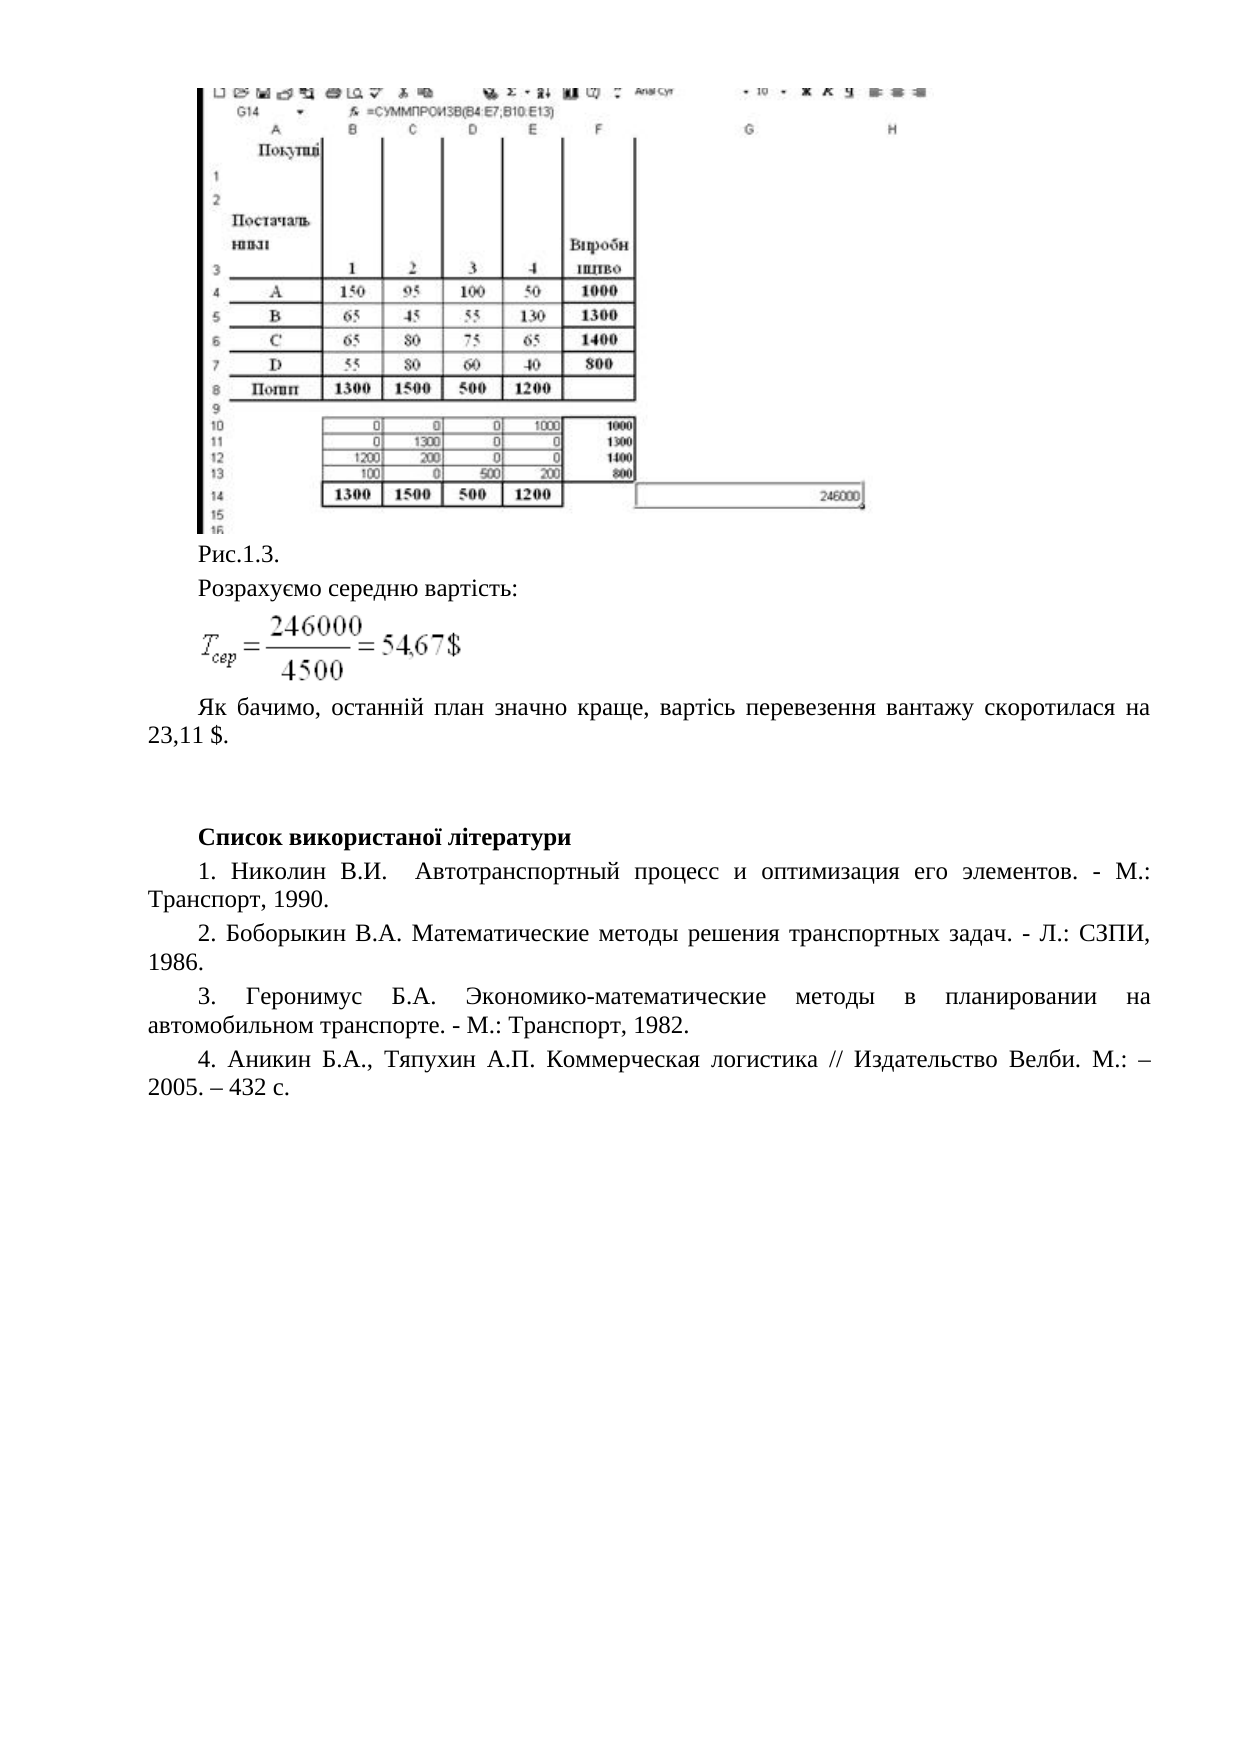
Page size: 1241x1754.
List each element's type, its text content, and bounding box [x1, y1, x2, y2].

text Розрахуємо середню вартість: [148, 573, 1152, 602]
picture [197, 606, 464, 687]
text Як бачимо, останній план значно краще, вартісь перевезення вантажу скоротилася на 23,11 $. [148, 692, 1152, 749]
text 4. Аникин Б.А., Тяпухин А.П. Коммерческая логистика // Издательство Велби. М.: – 2005. – 432 с. [148, 1044, 1152, 1101]
text 1. Николин В.И. Автотранспортный процесс и оптимизация его элементов. - М.: Транспорт, 1990. [148, 856, 1152, 913]
text 3. Геронимус Б.А. Экономико-математические методы в планировании на автомобильном транспорте. - М.: Транспорт, 1982. [148, 981, 1152, 1038]
text 2. Боборыкин В.А. Математические методы решения транспортных задач. - Л.: СЗПИ, 1986. [148, 918, 1152, 976]
picture [197, 88, 934, 534]
text Рис.1.3. [148, 539, 1152, 568]
text Список використаної літератури [148, 822, 1152, 851]
